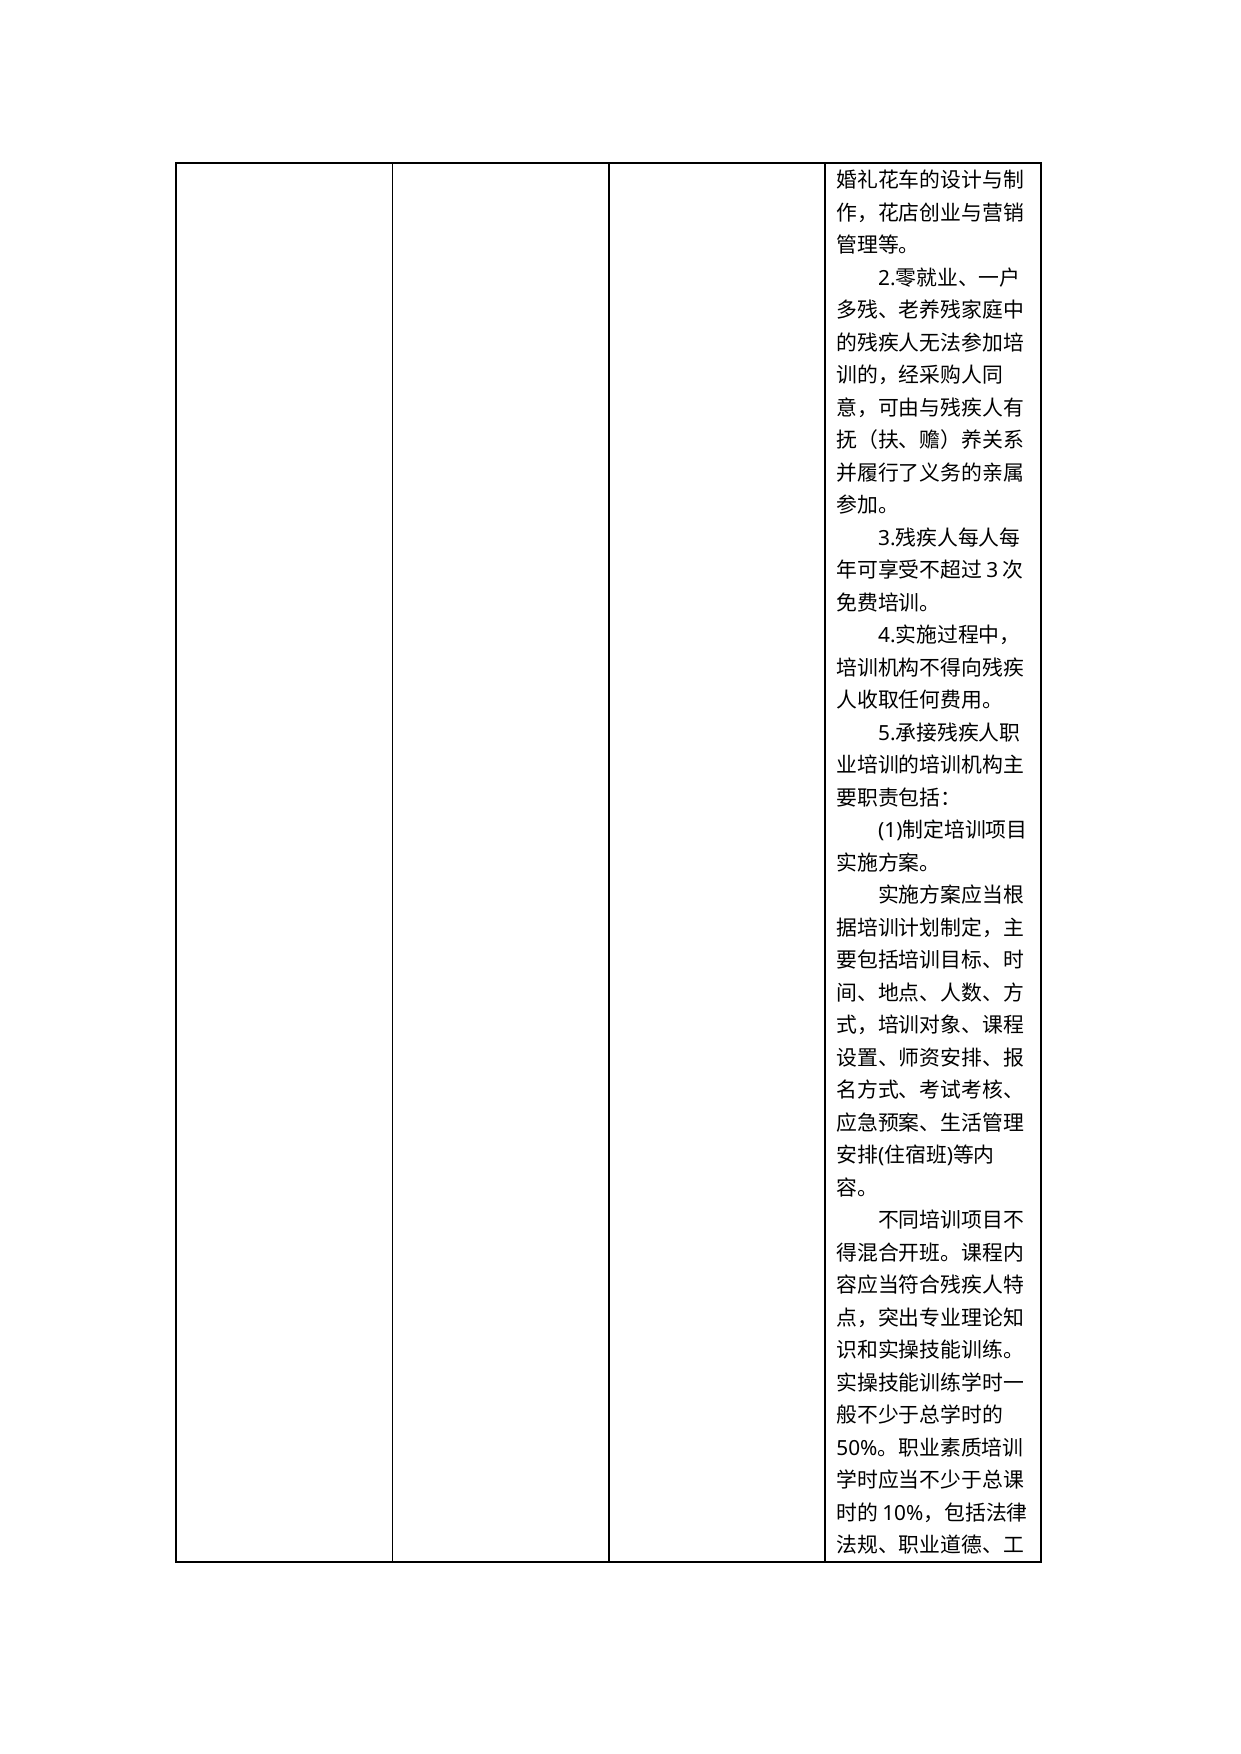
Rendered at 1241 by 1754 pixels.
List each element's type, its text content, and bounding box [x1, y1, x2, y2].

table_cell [826, 164, 1040, 1561]
table_cell [610, 164, 824, 1561]
table_cell 1 [393, 164, 608, 1561]
table_cell [177, 164, 392, 1561]
